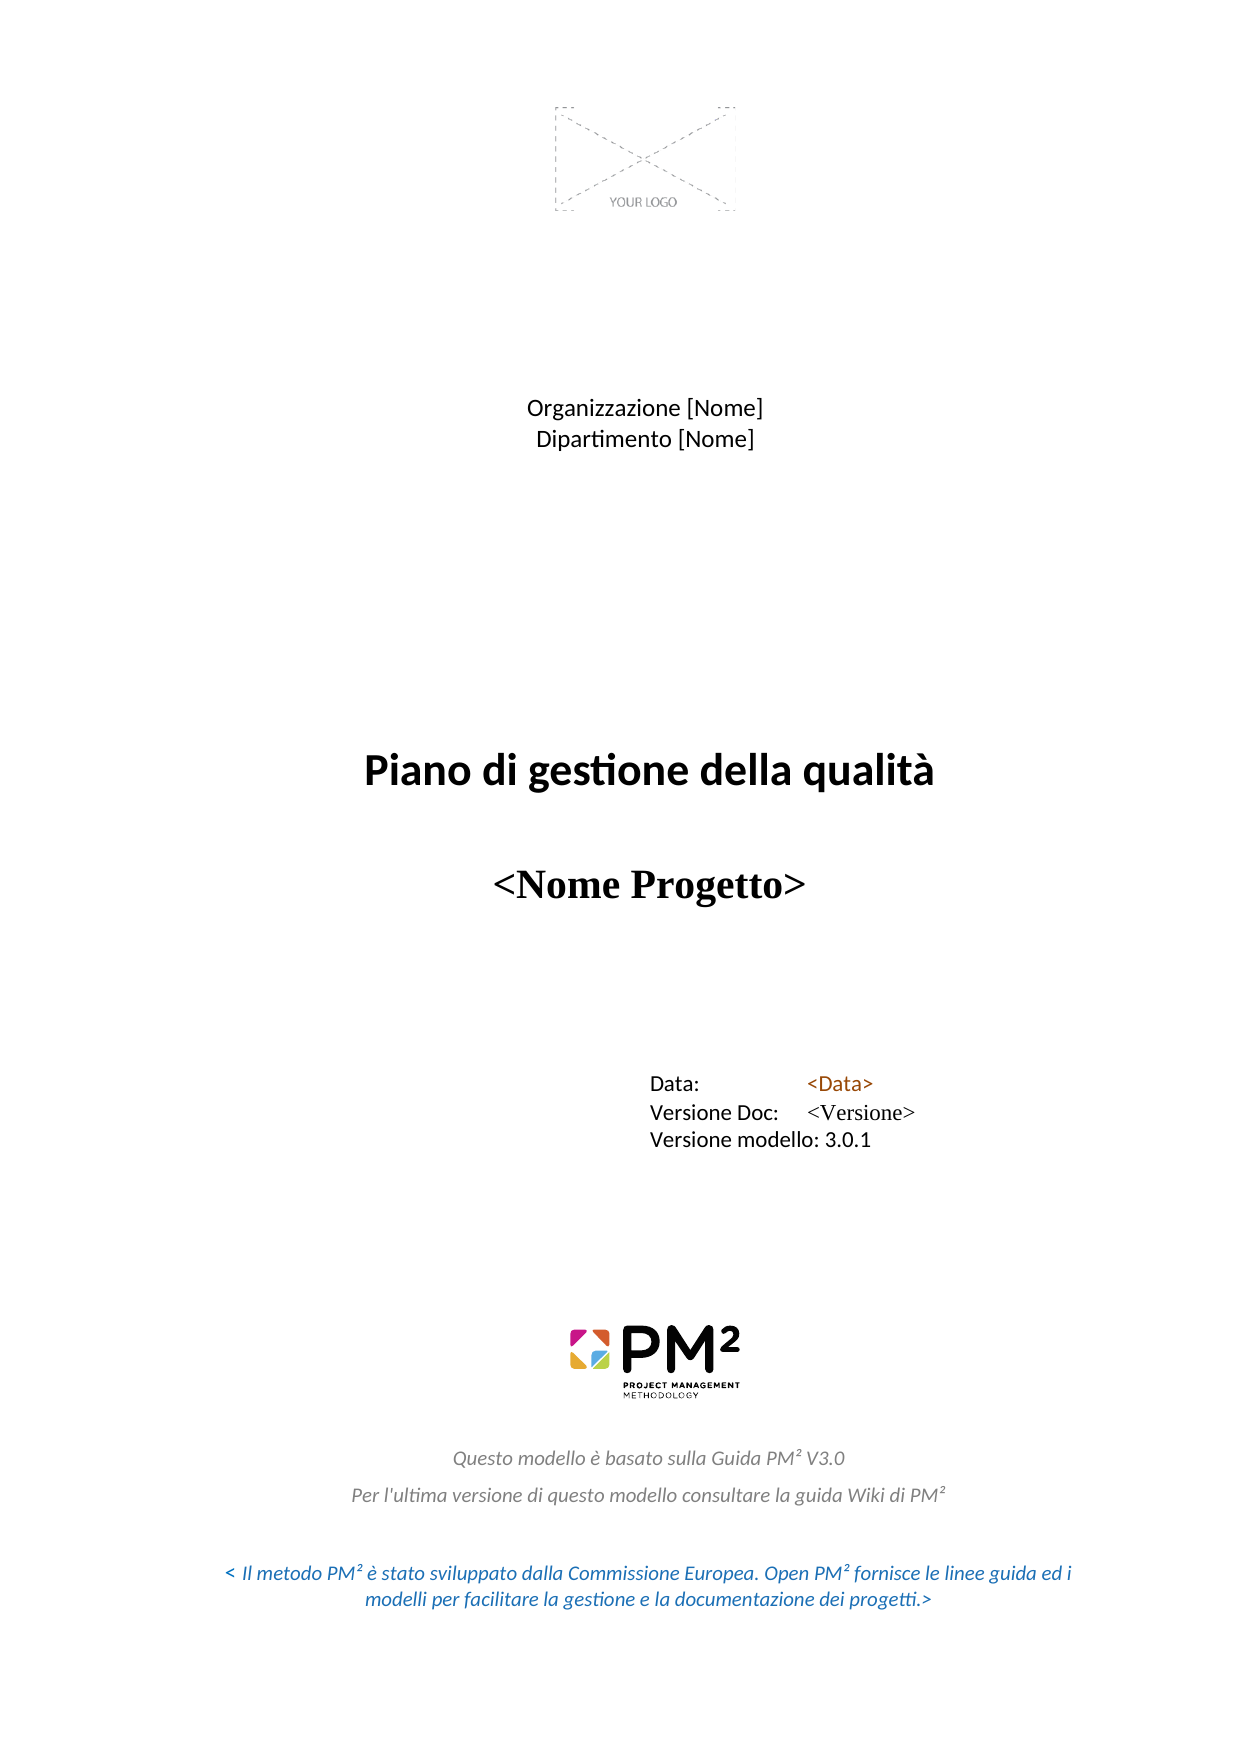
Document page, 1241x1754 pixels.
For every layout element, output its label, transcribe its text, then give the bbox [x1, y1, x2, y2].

text Dipartimento [Nome] [207, 423, 1084, 453]
title Piano di gestione della qualità [207, 741, 1092, 797]
text Questo modello è basato sulla Guida PM² V3.0 [207, 1445, 1092, 1470]
text Versione Doc: [582, 1098, 1092, 1126]
picture [555, 107, 736, 211]
text Data: [582, 1069, 1092, 1098]
text Per l'ultima versione di questo modello consultare la guida Wiki di PM² [207, 1483, 1092, 1508]
text Versione modello: 3.0.1 [582, 1126, 1092, 1154]
text < Il metodo PM² è stato sviluppato dalla Commissione Europea. Open PM² fornisce le linee guida ed i modelli per facilitare la gestione e la documentazione dei progetti.> [207, 1558, 1092, 1612]
text Organizzazione [Nome] [207, 392, 1084, 423]
